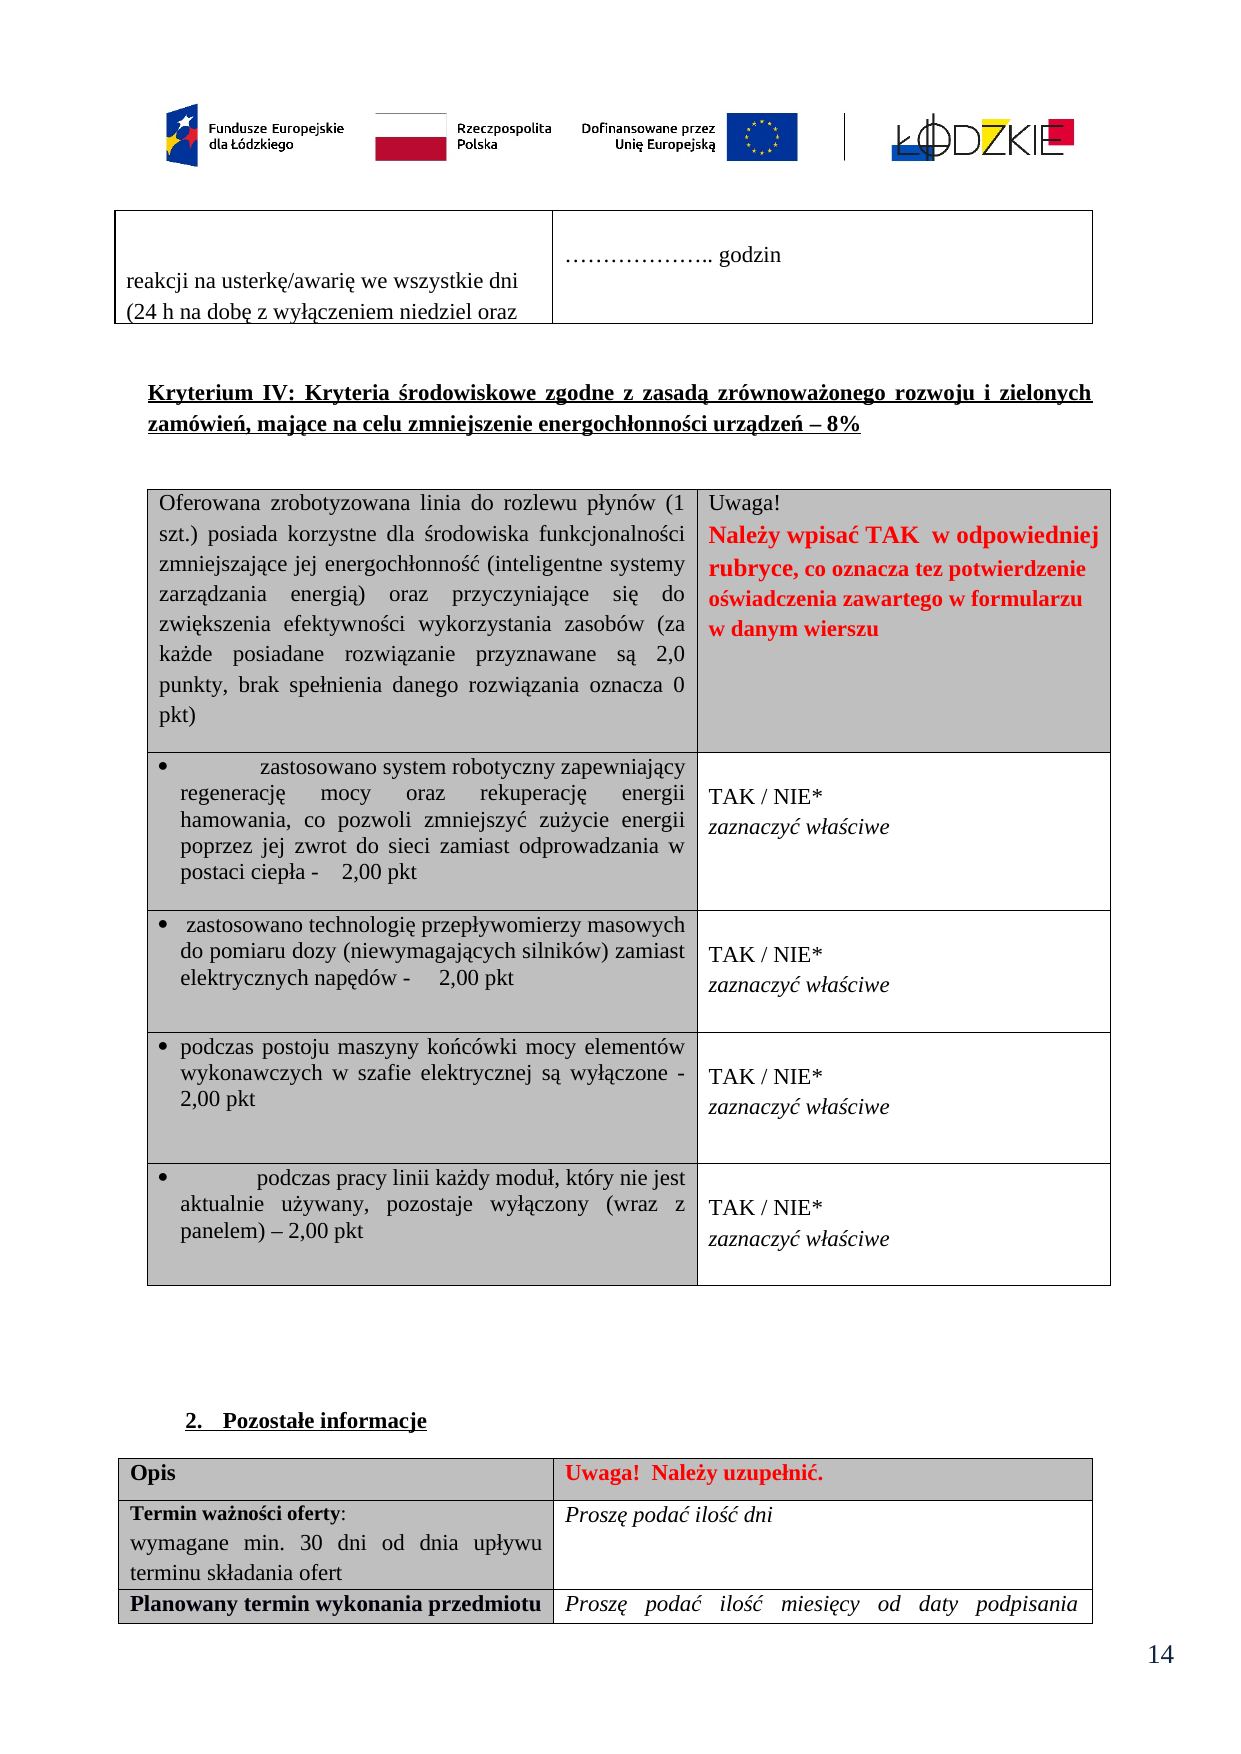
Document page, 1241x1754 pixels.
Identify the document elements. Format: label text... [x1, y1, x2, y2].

table_header Uwaga! Należy uzupełnić. [554, 1459, 1092, 1500]
picture [147, 87, 1093, 183]
table_cell zastosowano system robotyczny zapewniający regenerację mocy oraz rekuperację energii hamowania, co pozwoli zmniejszyć zużycie energii poprzez jej zwrot do sieci zamiast odprowadzania w postaci ciepła - 2,00 pkt [148, 753, 697, 910]
table_header Opis [119, 1459, 553, 1500]
table_header Oferowana zrobotyzowana linia do rozlewu płynów (1 szt.) posiada korzystne dla środowiska funkcjonalności zmniejszające jej energochłonność (inteligentne systemy zarządzania energią) oraz przyczyniające się do zwiększenia efektywności wykorzystania zasobów (za każde posiadane rozwiązanie przyznawane są 2,0 punkty, brak spełnienia danego rozwiązania oznacza 0 pkt) [148, 490, 697, 752]
list Pozostałe informacje [185, 1407, 1093, 1433]
table_header Uwaga! Należy wpisać TAK w odpowiedniej rubryce, co oznacza tez potwierdzenie oświadczenia zawartego w formularzu w danym wierszu [698, 490, 1110, 752]
table_cell Termin ważności oferty: wymagane min. 30 dni od dnia upływu terminu składania ofert [119, 1501, 553, 1589]
table_cell zastosowano technologię przepływomierzy masowych do pomiaru dozy (niewymagających silników) zamiast elektrycznych napędów - 2,00 pkt [148, 911, 697, 1032]
table_cell Proszę podać ilość dni [554, 1501, 1092, 1589]
table_cell ……………….. godzin [553, 211, 1092, 323]
table_cell podczas pracy linii każdy moduł, który nie jest aktualnie używany, pozostaje wyłączony (wraz z panelem) – 2,00 pkt [148, 1164, 697, 1285]
table_cell podczas postoju maszyny końcówki mocy elementów wykonawczych w szafie elektrycznej są wyłączone - 2,00 pkt [148, 1033, 697, 1163]
text Kryterium IV: Kryteria środowiskowe zgodne z zasadą zrównoważonego rozwoju i zielonych zamówień, mające na celu zmniejszenie energochłonności urządzeń – 8% [148, 403, 1093, 437]
table_cell TAK / NIE* zaznaczyć właściwe [698, 1033, 1110, 1163]
table_cell TAK / NIE* zaznaczyć właściwe [698, 911, 1110, 1032]
table_cell TAK / NIE* zaznaczyć właściwe [698, 753, 1110, 910]
text Kryterium IV: Kryteria środowiskowe zgodne z zasadą zrównoważonego rozwoju i zielonych zamówień, mające na celu zmniejszenie energochłonności urządzeń – 8% [148, 375, 1093, 401]
table_cell Proszę podać ilość miesięcy od daty podpisania umowy: [554, 1590, 1092, 1623]
table_cell TAK / NIE* zaznaczyć właściwe [698, 1164, 1110, 1285]
